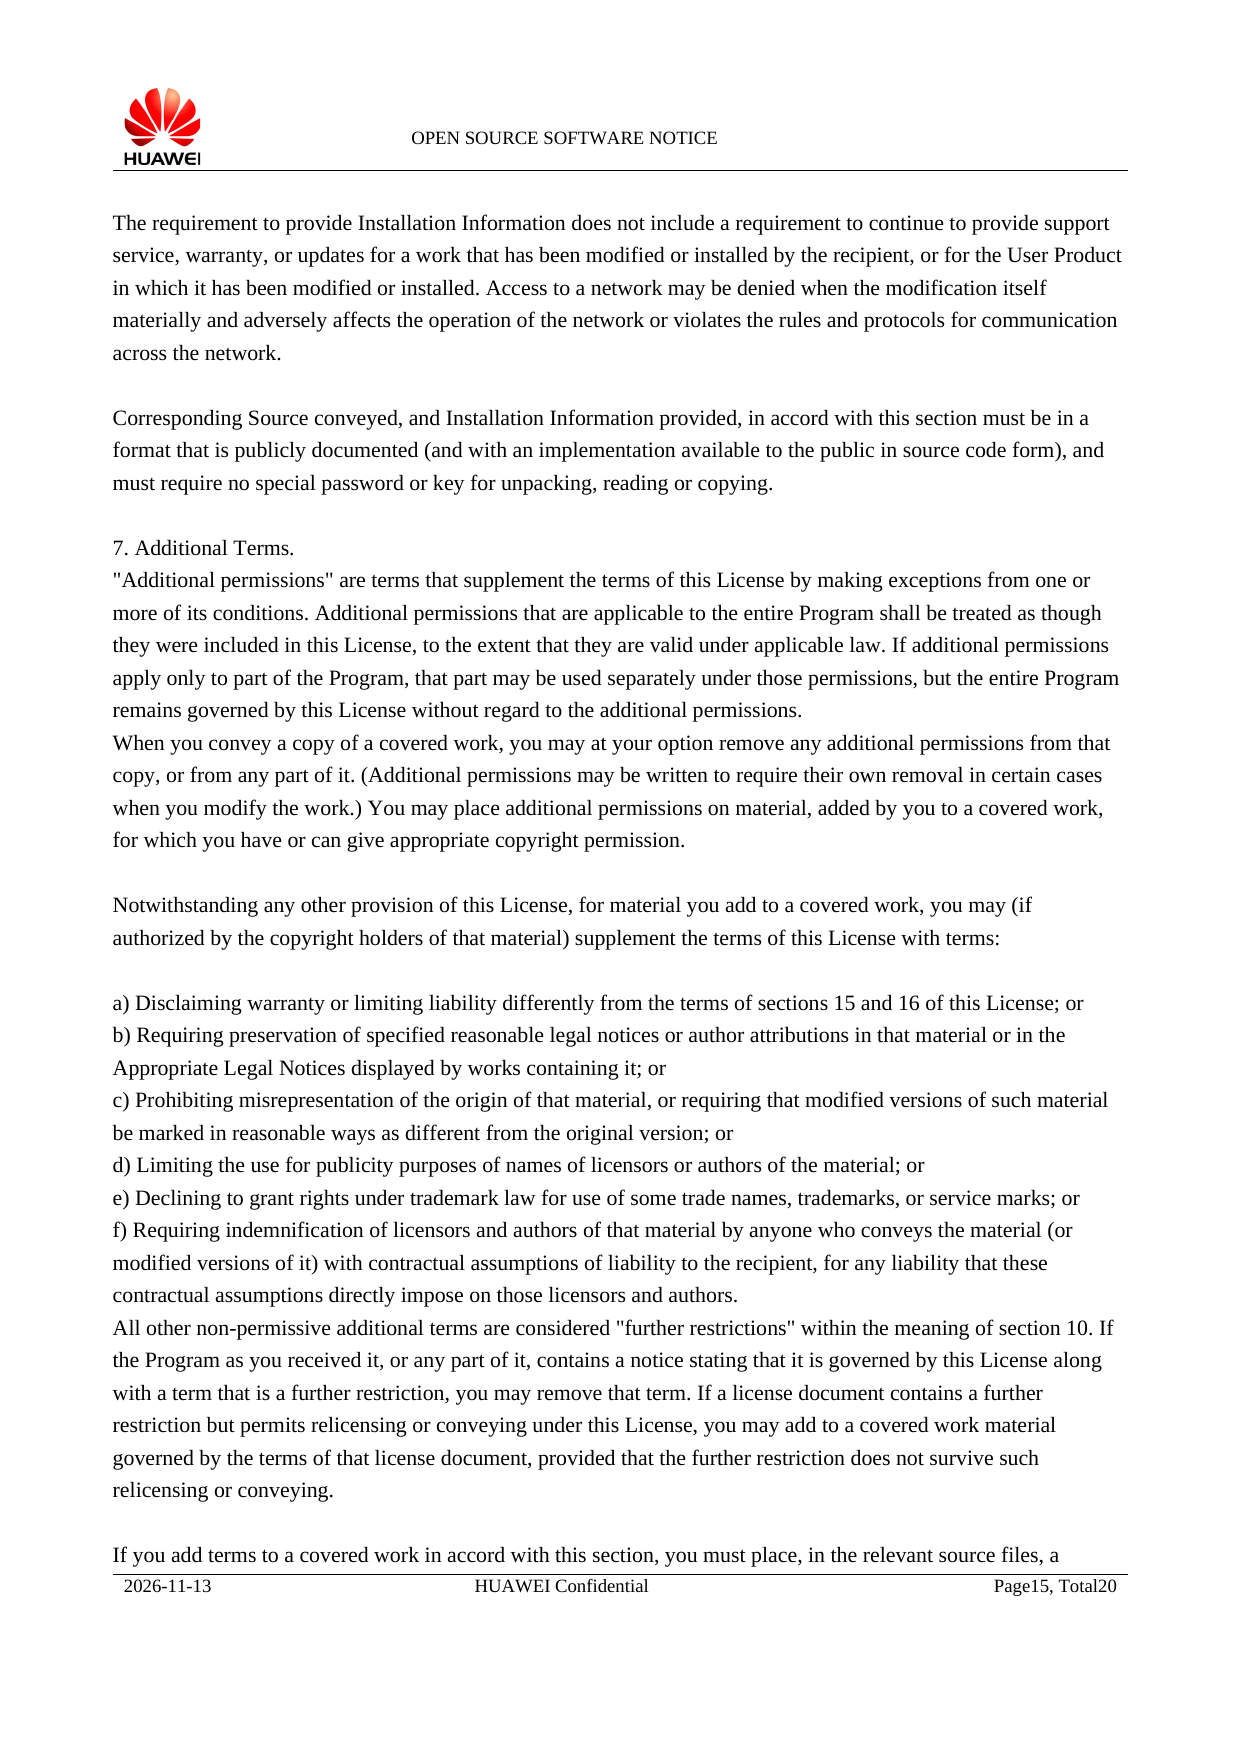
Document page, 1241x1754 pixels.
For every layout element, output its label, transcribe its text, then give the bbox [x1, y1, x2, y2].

text Notwithstanding any other provision of this License, for material you add to a covered work, you may (if authorized by the copyright holders of that material) supplement the terms of this License with terms: [112, 889, 1128, 954]
text 7. Additional Terms. [112, 531, 1128, 564]
text "Additional permissions" are terms that supplement the terms of this License by making exceptions from one or more of its conditions. Additional permissions that are applicable to the entire Program shall be treated as though they were included in this License, to the extent that they are valid under applicable law. If additional permissions apply only to part of the Program, that part may be used separately under those permissions, but the entire Program remains governed by this License without regard to the additional permissions. [112, 564, 1128, 726]
text f) Requiring indemnification of licensors and authors of that material by anyone who conveys the material (or modified versions of it) with contractual assumptions of liability to the recipient, for any liability that these contractual assumptions directly impose on those licensors and authors. [112, 1214, 1128, 1311]
picture [124, 88, 201, 165]
text c) Prohibiting misrepresentation of the origin of that material, or requiring that modified versions of such material be marked in reasonable ways as different from the original version; or [112, 1084, 1128, 1149]
text The requirement to provide Installation Information does not include a requirement to continue to provide support service, warranty, or updates for a work that has been modified or installed by the recipient, or for the User Product in which it has been modified or installed. Access to a network may be denied when the modification itself materially and adversely affects the operation of the network or violates the rules and protocols for communication across the network. [112, 206, 1128, 369]
text a) Disclaiming warranty or limiting liability differently from the terms of sections 15 and 16 of this License; or [112, 986, 1128, 1019]
text All other non-permissive additional terms are considered "further restrictions" within the meaning of section 10. If the Program as you received it, or any part of it, contains a notice stating that it is governed by this License along with a term that is a further restriction, you may remove that term. If a license document contains a further restriction but permits relicensing or conveying under this License, you may add to a covered work material governed by the terms of that license document, provided that the further restriction does not survive such relicensing or conveying. [112, 1311, 1128, 1506]
text Corresponding Source conveyed, and Installation Information provided, in accord with this section must be in a format that is publicly documented (and with an implementation available to the public in source code form), and must require no special password or key for unpacking, reading or copying. [112, 401, 1128, 499]
text When you convey a copy of a covered work, you may at your option remove any additional permissions from that copy, or from any part of it. (Additional permissions may be written to require their own removal in certain cases when you modify the work.) You may place additional permissions on material, added by you to a covered work, for which you have or can give appropriate copyright permission. [112, 726, 1128, 856]
text d) Limiting the use for publicity purposes of names of licensors or authors of the material; or [112, 1149, 1128, 1181]
text e) Declining to grant rights under trademark law for use of some trade names, trademarks, or service marks; or [112, 1181, 1128, 1214]
text b) Requiring preservation of specified reasonable legal notices or author attributions in that material or in the Appropriate Legal Notices displayed by works containing it; or [112, 1019, 1128, 1084]
